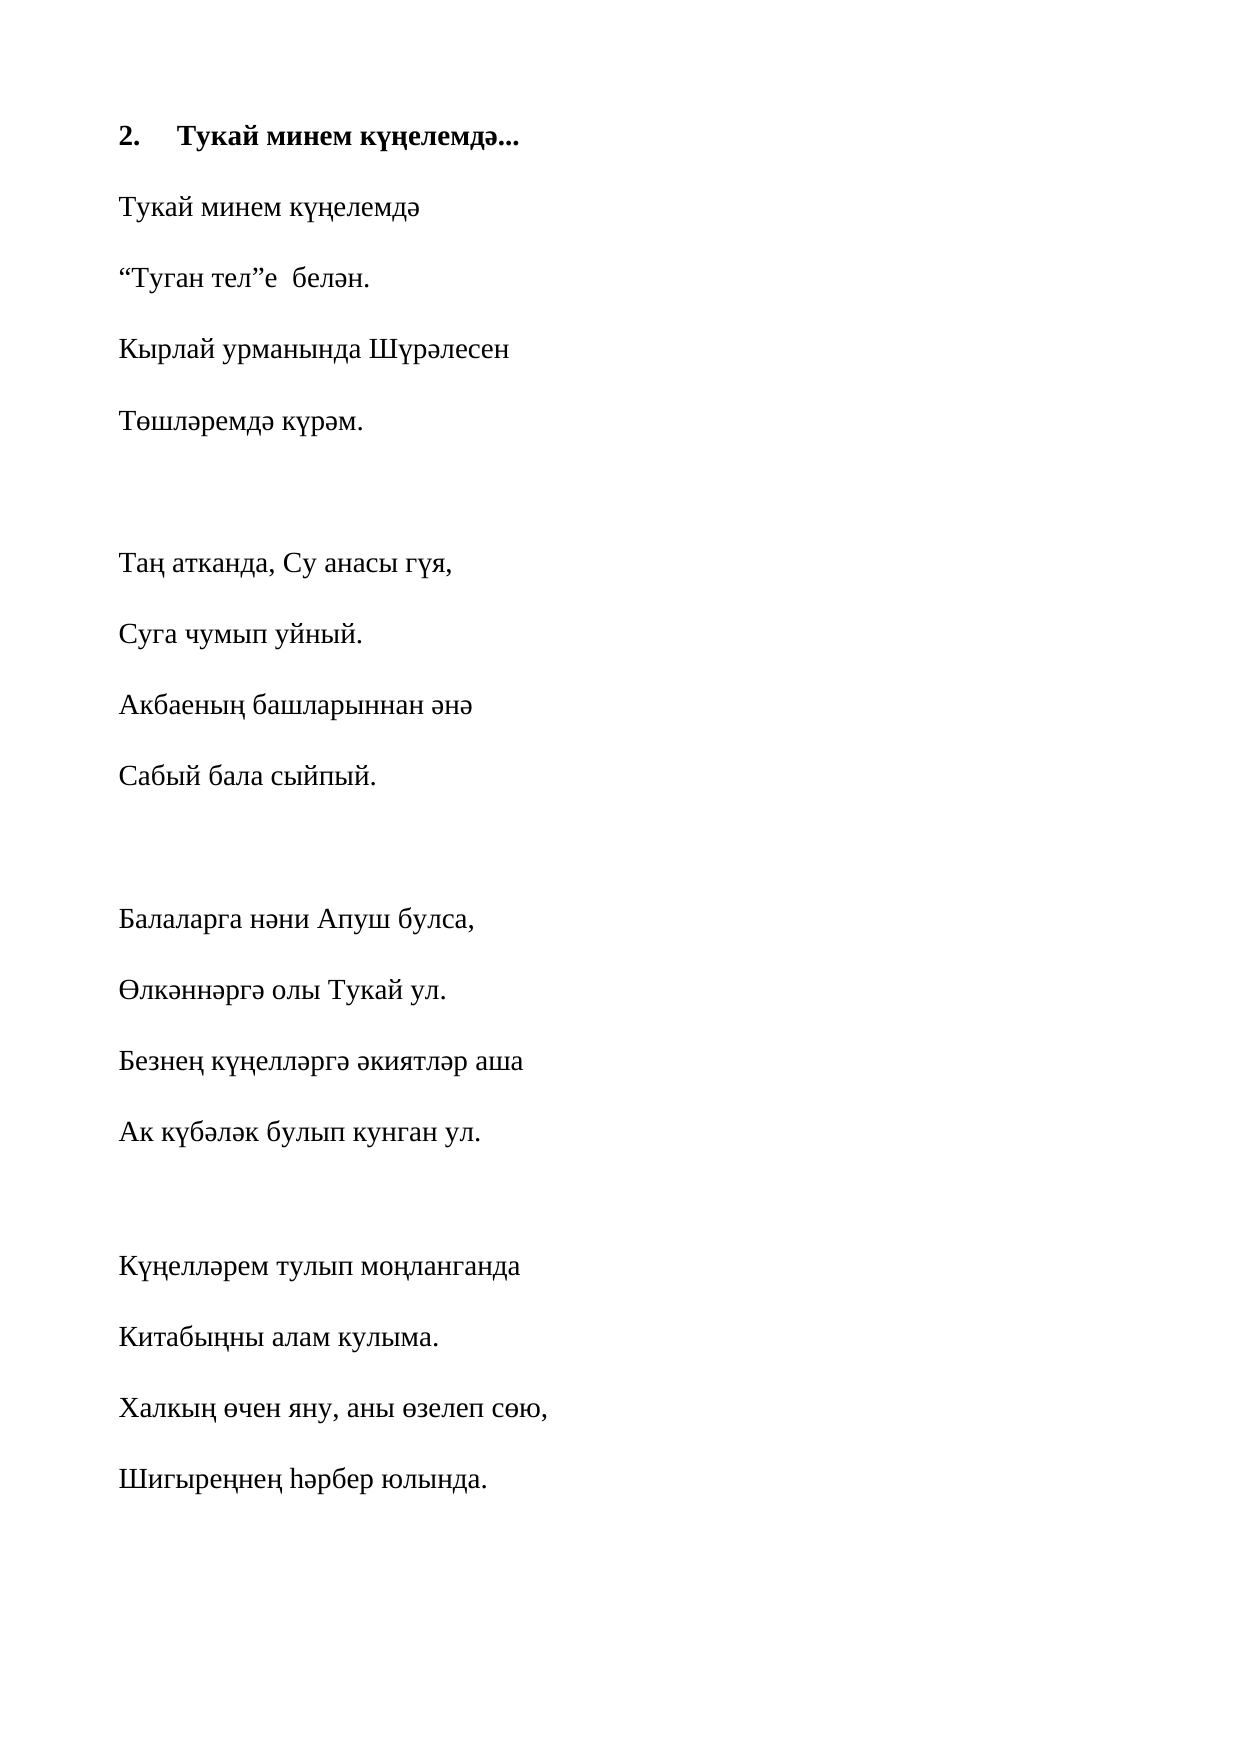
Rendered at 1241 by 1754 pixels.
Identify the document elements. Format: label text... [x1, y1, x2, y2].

text Акбаеның башларыннан әнә [118, 687, 1152, 721]
text Шигыреңнең һәрбер юлында. [118, 1462, 1152, 1495]
text “Туган тел”е белән. [118, 260, 1152, 294]
text 2. Тукай минем күңелемдә... [118, 118, 1152, 152]
text Кырлай урманында Шүрәлесен [118, 332, 1152, 365]
text Безнең күңелләргә әкиятләр аша [118, 1043, 1152, 1077]
text Балаларга нәни Апуш булса, [118, 901, 1152, 934]
text Сабый бала сыйпый. [118, 758, 1152, 792]
text Өлкәннәргә олы Тукай ул. [118, 972, 1152, 1005]
text Күңелләрем тулып моңланганда [118, 1248, 1152, 1282]
text Таң атканда, Су анасы гүя, [118, 545, 1152, 578]
text Төшләремдә күрәм. [118, 403, 1152, 436]
text Суга чумып уйный. [118, 616, 1152, 650]
text Китабыңны алам кулыма. [118, 1319, 1152, 1353]
text Ак күбәләк булып кунган ул. [118, 1114, 1152, 1148]
text Тукай минем күңелемдә [118, 189, 1152, 223]
text Халкың өчен яну, аны өзелеп сөю, [118, 1390, 1152, 1424]
